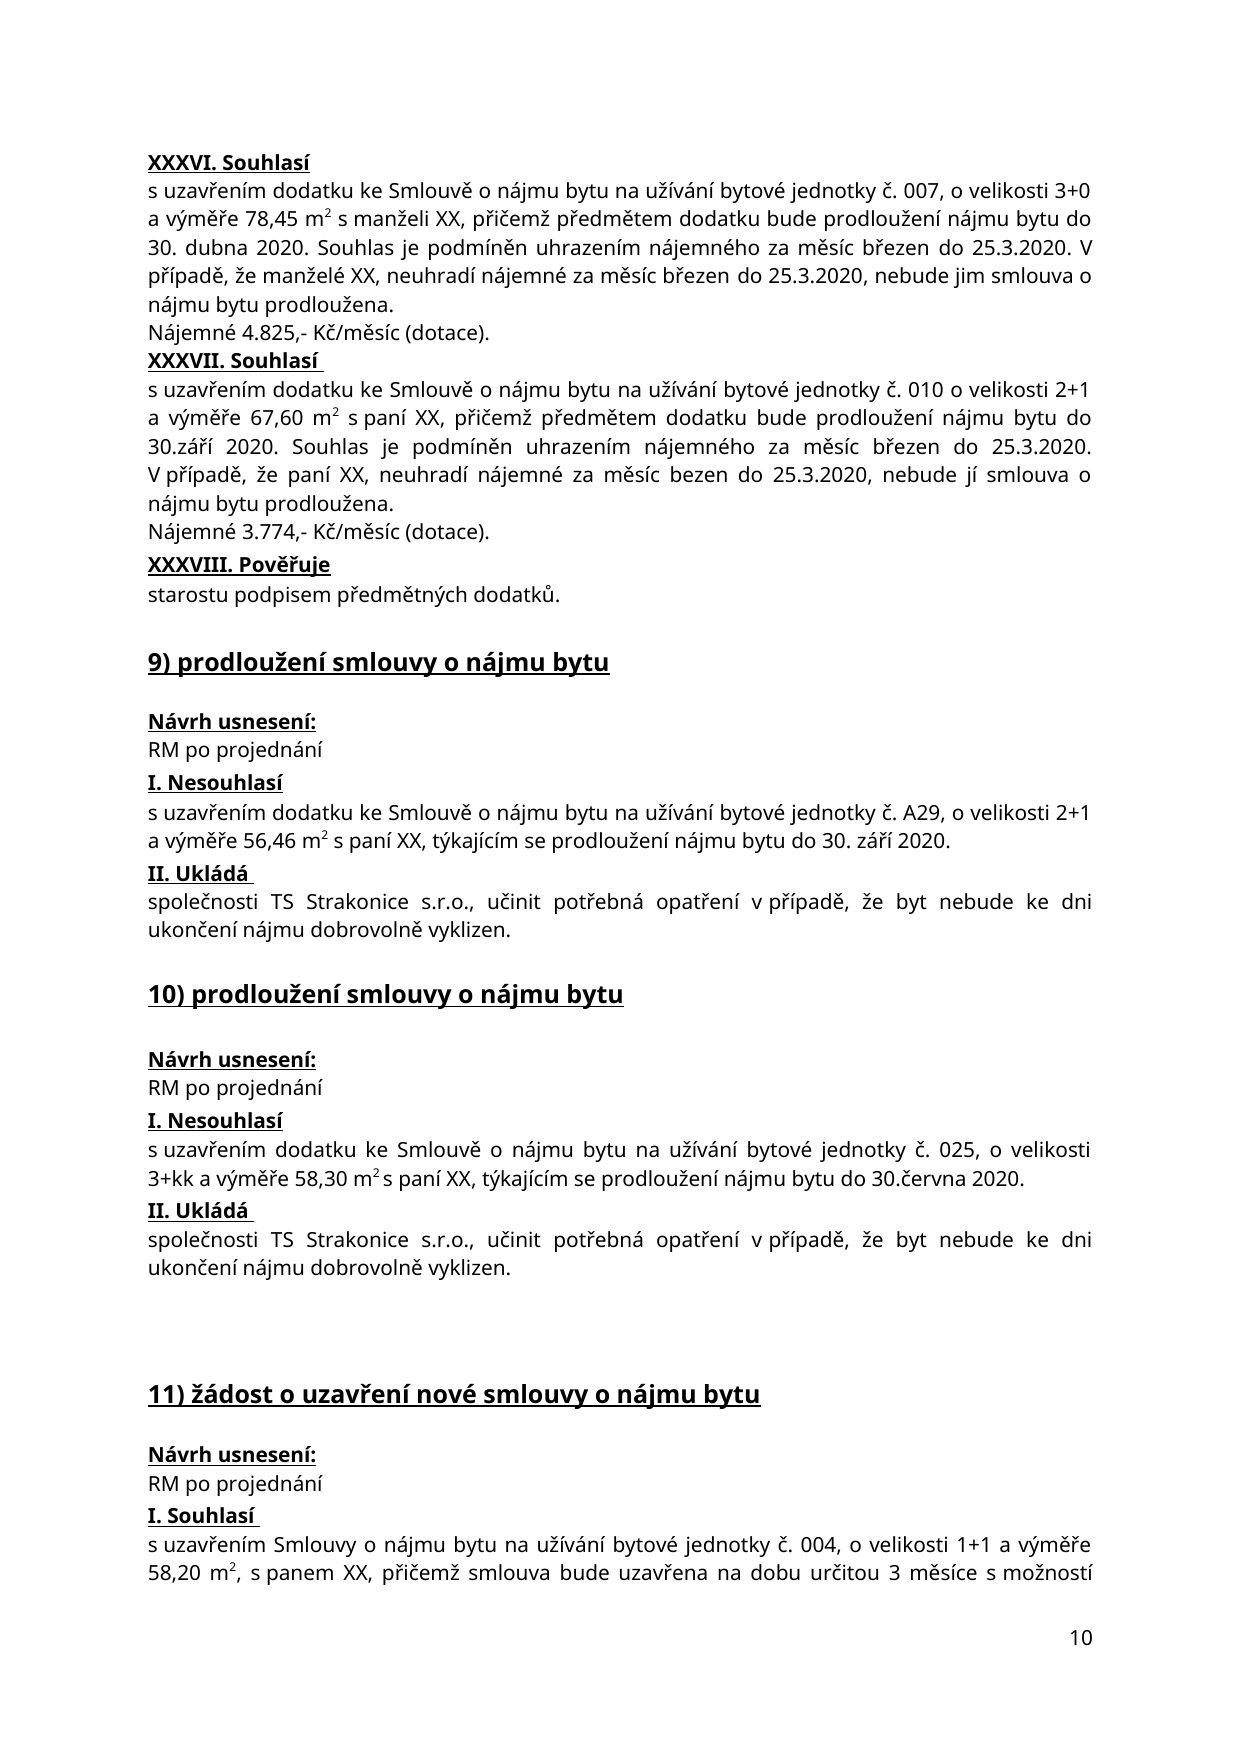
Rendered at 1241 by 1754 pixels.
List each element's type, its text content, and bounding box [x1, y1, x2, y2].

text společnosti TS Strakonice s.r.o., učinit potřebná opatření v případě, že byt nebude ke dni ukončení nájmu dobrovolně vyklizen. [148, 1225, 1093, 1282]
text starostu podpisem předmětných dodatků. [148, 580, 1093, 608]
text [148, 1530, 1093, 1587]
text Nájemné 4.825,- Kč/měsíc (dotace). [148, 318, 1093, 347]
text s uzavřením dodatku ke Smlouvě o nájmu bytu na užívání bytové jednotky č. A29, o velikosti 2+1 a výměře 56,46 m2 s paní XX, týkajícím se prodloužení nájmu bytu do 30. září 2020. [148, 798, 1093, 854]
text s uzavřením dodatku ke Smlouvě o nájmu bytu na užívání bytové jednotky č. 007, o velikosti 3+0 a výměře 78,45 m2 s manželi XX, přičemž předmětem dodatku bude prodloužení nájmu bytu do 30. dubna 2020. Souhlas je podmíněn uhrazením nájemného za měsíc březen do 25.3.2020. V případě, že manželé XX, neuhradí nájemné za měsíc březen do 25.3.2020, nebude jim smlouva o nájmu bytu prodloužena. [148, 176, 1093, 318]
text s uzavřením dodatku ke Smlouvě o nájmu bytu na užívání bytové jednotky č. 010 o velikosti 2+1 a výměře 67,60 m2 s paní XX, přičemž předmětem dodatku bude prodloužení nájmu bytu do 30.září 2020. Souhlas je podmíněn uhrazením nájemného za měsíc březen do 25.3.2020. V případě, že paní XX, neuhradí nájemné za měsíc bezen do 25.3.2020, nebude jí smlouva o nájmu bytu prodloužena. [148, 375, 1093, 517]
subtitle XXXVI. Souhlasí [148, 148, 1093, 176]
text RM po projednání [148, 1073, 1093, 1102]
text XXXVII. Souhlasí [148, 347, 1093, 375]
text Návrh usnesení: [148, 707, 1093, 735]
text Nájemné 3.774,- Kč/měsíc (dotace). [148, 517, 1093, 546]
subtitle 11) žádost o uzavření nové smlouvy o nájmu bytu [148, 1376, 1093, 1411]
subtitle 9) prodloužení smlouvy o nájmu bytu [148, 644, 1093, 678]
subtitle II. Ukládá [148, 1197, 1093, 1225]
text Návrh usnesení: [148, 1045, 1093, 1073]
text společnosti TS Strakonice s.r.o., učinit potřebná opatření v případě, že byt nebude ke dni ukončení nájmu dobrovolně vyklizen. [148, 887, 1093, 944]
subtitle 10) prodloužení smlouvy o nájmu bytu [148, 977, 1093, 1011]
text RM po projednání [148, 735, 1093, 764]
text XXXVIII. Pověřuje [148, 550, 1093, 578]
text RM po projednání [148, 1469, 1093, 1497]
subtitle II. Ukládá [148, 859, 1093, 887]
text s uzavřením dodatku ke Smlouvě o nájmu bytu na užívání bytové jednotky č. 025, o velikosti 3+kk a výměře 58,30 m2 s paní XX, týkajícím se prodloužení nájmu bytu do 30.června 2020. [148, 1136, 1093, 1192]
text I. Nesouhlasí [148, 1106, 1093, 1134]
subtitle I. Souhlasí [148, 1502, 1093, 1530]
text Návrh usnesení: [148, 1441, 1093, 1469]
text I. Nesouhlasí [148, 768, 1093, 796]
